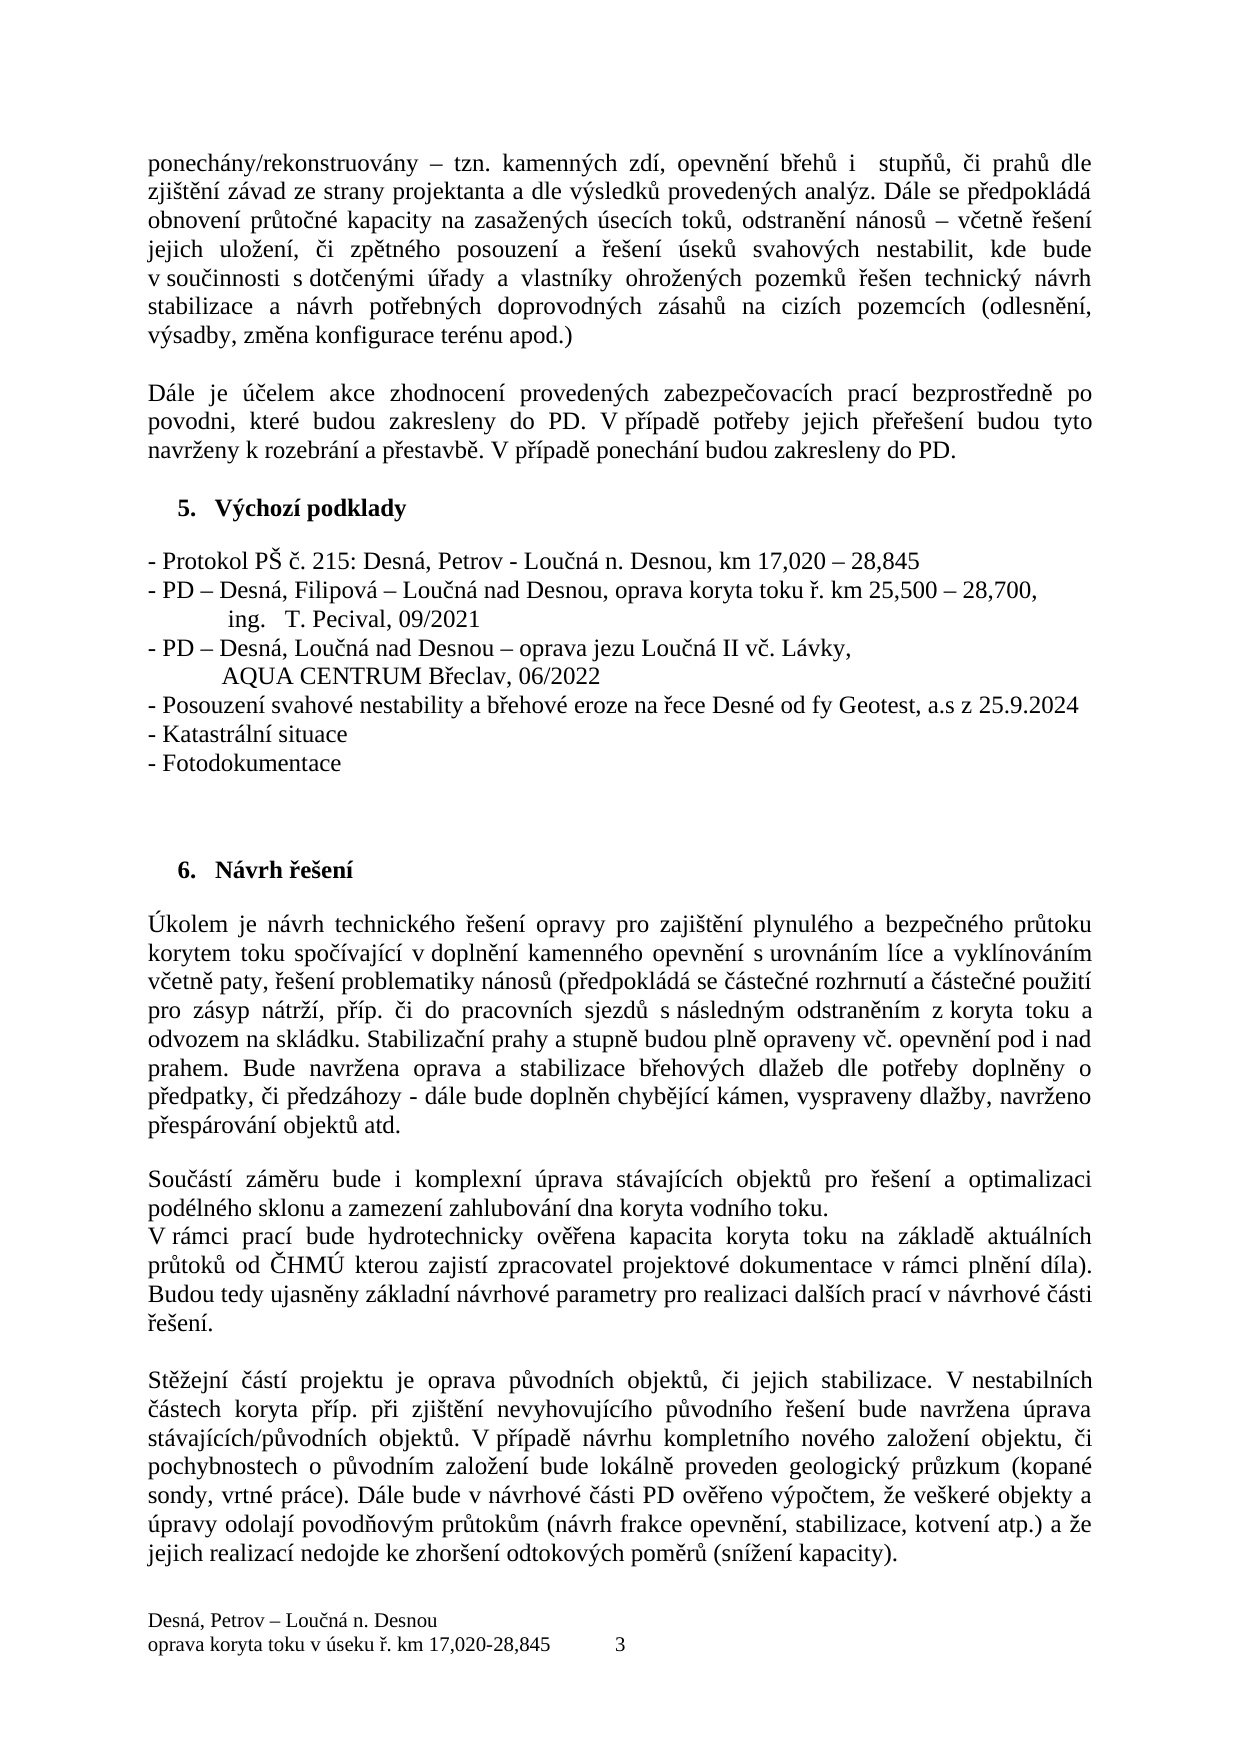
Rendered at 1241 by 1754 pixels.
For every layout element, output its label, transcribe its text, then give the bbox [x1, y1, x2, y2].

text Úkolem je návrh technického řešení opravy pro zajištění plynulého a bezpečného průtoku korytem toku spočívající v doplnění kamenného opevnění s urovnáním líce a vyklínováním včetně paty, řešení problematiky nánosů (předpokládá se částečné rozhrnutí a částečné použití pro zásyp nátrží, příp. či do pracovních sjezdů s následným odstraněním z koryta toku a odvozem na skládku. Stabilizační prahy a stupně budou plně opraveny vč. opevnění pod i nad prahem. Bude navržena oprava a stabilizace břehových dlažeb dle potřeby doplněny o předpatky, či předzáhozy - dále bude doplněn chybějící kámen, vyspraveny dlažby, navrženo přespárování objektů atd. [148, 909, 1093, 1139]
text - Katastrální situace [148, 719, 1093, 748]
text AQUA CENTRUM Břeclav, 06/2022 [148, 661, 1093, 690]
text Stěžejní částí projektu je oprava původních objektů, či jejich stabilizace. V nestabilních částech koryta příp. při zjištění nevyhovujícího původního řešení bude navržena úprava stávajících/původních objektů. V případě návrhu kompletního nového založení objektu, či pochybnostech o původním založení bude lokálně proveden geologický průzkum (kopané sondy, vrtné práce). Dále bude v návrhové části PD ověřeno výpočtem, že veškeré objekty a úpravy odolají povodňovým průtokům (návrh frakce opevnění, stabilizace, kotvení atp.) a že jejich realizací nedojde ke zhoršení odtokových poměrů (snížení kapacity). [148, 1365, 1093, 1566]
text Dále je účelem akce zhodnocení provedených zabezpečovacích prací bezprostředně po povodni, které budou zakresleny do PD. V případě potřeby jejich přeřešení budou tyto navrženy k rozebrání a přestavbě. V případě ponechání budou zakresleny do PD. [148, 378, 1093, 464]
text - Fotodokumentace [148, 748, 1093, 776]
text - PD – Desná, Loučná nad Desnou – oprava jezu Loučná II vč. Lávky, [148, 633, 1093, 661]
text ing. T. Pecival, 09/2021 [148, 604, 1093, 633]
list Návrh řešení [177, 855, 1093, 884]
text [148, 148, 1093, 349]
text - Protokol PŠ č. 215: Desná, Petrov - Loučná n. Desnou, km 17,020 – 28,845 [148, 546, 1093, 575]
text Součástí záměru bude i komplexní úprava stávajících objektů pro řešení a optimalizaci podélného sklonu a zamezení zahlubování dna koryta vodního toku. [148, 1164, 1093, 1221]
text - Posouzení svahové nestability a břehové eroze na řece Desné od fy Geotest, a.s z 25.9.2024 [148, 690, 1093, 719]
text V rámci prací bude hydrotechnicky ověřena kapacita koryta toku na základě aktuálních průtoků od ČHMÚ kterou zajistí zpracovatel projektové dokumentace v rámci plnění díla). Budou tedy ujasněny základní návrhové parametry pro realizaci dalších prací v návrhové části řešení. [148, 1221, 1093, 1336]
list Výchozí podklady [177, 493, 1093, 521]
text - PD – Desná, Filipová – Loučná nad Desnou, oprava koryta toku ř. km 25,500 – 28,700, [148, 575, 1093, 604]
